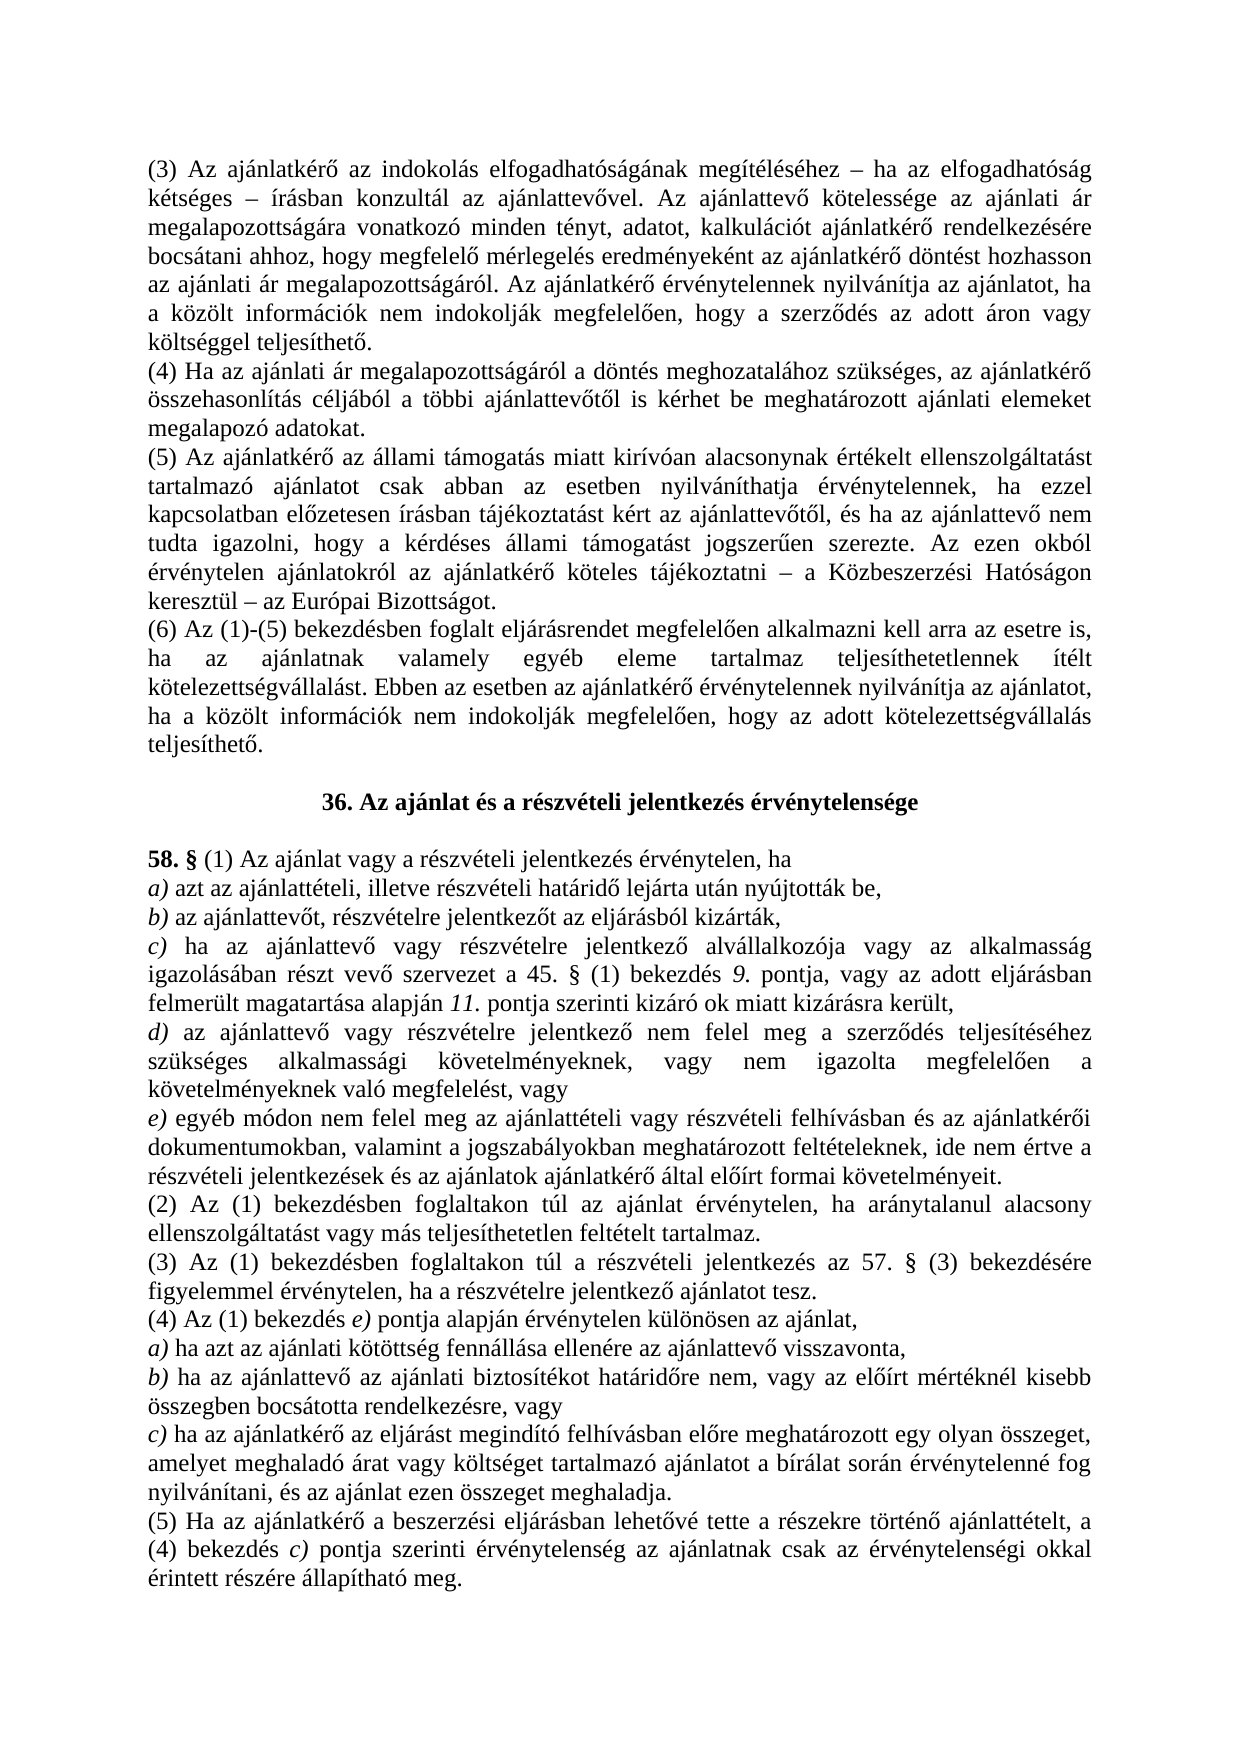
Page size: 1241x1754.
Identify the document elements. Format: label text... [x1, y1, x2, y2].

text 36. Az ajánlat és a részvételi jelentkezés érvénytelensége [148, 787, 1093, 816]
text b) ha az ajánlattevő az ajánlati biztosítékot határidőre nem, vagy az előírt mértéknél kisebb összegben bocsátotta rendelkezésre, vagy [148, 1362, 1093, 1419]
text (5) Ha az ajánlatkérő a beszerzési eljárásban lehetővé tette a részekre történő ajánlattételt, a (4) bekezdés c) pontja szerinti érvénytelenség az ajánlatnak csak az érvénytelenségi okkal érintett részére állapítható meg. [148, 1506, 1093, 1592]
text a) azt az ajánlattételi, illetve részvételi határidő lejárta után nyújtották be, [148, 873, 1093, 902]
text (5) Az ajánlatkérő az állami támogatás miatt kirívóan alacsonynak értékelt ellenszolgáltatást tartalmazó ajánlatot csak abban az esetben nyilváníthatja érvénytelennek, ha ezzel kapcsolatban előzetesen írásban tájékoztatást kért az ajánlattevőtől, és ha az ajánlattevő nem tudta igazolni, hogy a kérdéses állami támogatást jogszerűen szerezte. Az ezen okból érvénytelen ajánlatokról az ajánlatkérő köteles tájékoztatni – a Közbeszerzési Hatóságon keresztül – az Európai Bizottságot. [148, 442, 1093, 614]
text 58. § (1) Az ajánlat vagy a részvételi jelentkezés érvénytelen, ha [148, 844, 1093, 873]
text c) ha az ajánlattevő vagy részvételre jelentkező alvállalkozója vagy az alkalmasság igazolásában részt vevő szervezet a 45. § (1) bekezdés 9. pontja, vagy az adott eljárásban felmerült magatartása alapján 11. pontja szerinti kizáró ok miatt kizárásra került, [148, 931, 1093, 1017]
text (3) Az ajánlatkérő az indokolás elfogadhatóságának megítéléséhez – ha az elfogadhatóság kétséges – írásban konzultál az ajánlattevővel. Az ajánlattevő kötelessége az ajánlati ár megalapozottságára vonatkozó minden tényt, adatot, kalkulációt ajánlatkérő rendelkezésére bocsátani ahhoz, hogy megfelelő mérlegelés eredményeként az ajánlatkérő döntést hozhasson az ajánlati ár megalapozottságáról. Az ajánlatkérő érvénytelennek nyilvánítja az ajánlatot, ha a közölt információk nem indokolják megfelelően, hogy a szerződés az adott áron vagy költséggel teljesíthető. [148, 154, 1093, 356]
text (3) Az (1) bekezdésben foglaltakon túl a részvételi jelentkezés az 57. § (3) bekezdésére figyelemmel érvénytelen, ha a részvételre jelentkező ajánlatot tesz. [148, 1247, 1093, 1304]
text (2) Az (1) bekezdésben foglaltakon túl az ajánlat érvénytelen, ha aránytalanul alacsony ellenszolgáltatást vagy más teljesíthetetlen feltételt tartalmaz. [148, 1189, 1093, 1247]
text d) az ajánlattevő vagy részvételre jelentkező nem felel meg a szerződés teljesítéséhez szükséges alkalmassági követelményeknek, vagy nem igazolta megfelelően a követelményeknek való megfelelést, vagy [148, 1017, 1093, 1103]
text b) az ajánlattevőt, részvételre jelentkezőt az eljárásból kizárták, [148, 902, 1093, 931]
text (6) Az (1)-(5) bekezdésben foglalt eljárásrendet megfelelően alkalmazni kell arra az esetre is, ha az ajánlatnak valamely egyéb eleme tartalmaz teljesíthetetlennek ítélt kötelezettségvállalást. Ebben az esetben az ajánlatkérő érvénytelennek nyilvánítja az ajánlatot, ha a közölt információk nem indokolják megfelelően, hogy az adott kötelezettségvállalás teljesíthető. [148, 614, 1093, 758]
text (4) Ha az ajánlati ár megalapozottságáról a döntés meghozatalához szükséges, az ajánlatkérő összehasonlítás céljából a többi ajánlattevőtől is kérhet be meghatározott ajánlati elemeket megalapozó adatokat. [148, 356, 1093, 442]
text a) ha azt az ajánlati kötöttség fennállása ellenére az ajánlattevő visszavonta, [148, 1333, 1093, 1362]
text e) egyéb módon nem felel meg az ajánlattételi vagy részvételi felhívásban és az ajánlatkérői dokumentumokban, valamint a jogszabályokban meghatározott feltételeknek, ide nem értve a részvételi jelentkezések és az ajánlatok ajánlatkérő által előírt formai követelményeit. [148, 1103, 1093, 1189]
text c) ha az ajánlatkérő az eljárást megindító felhívásban előre meghatározott egy olyan összeget, amelyet meghaladó árat vagy költséget tartalmazó ajánlatot a bírálat során érvénytelenné fog nyilvánítani, és az ajánlat ezen összeget meghaladja. [148, 1419, 1093, 1506]
text (4) Az (1) bekezdés e) pontja alapján érvénytelen különösen az ajánlat, [148, 1304, 1093, 1333]
